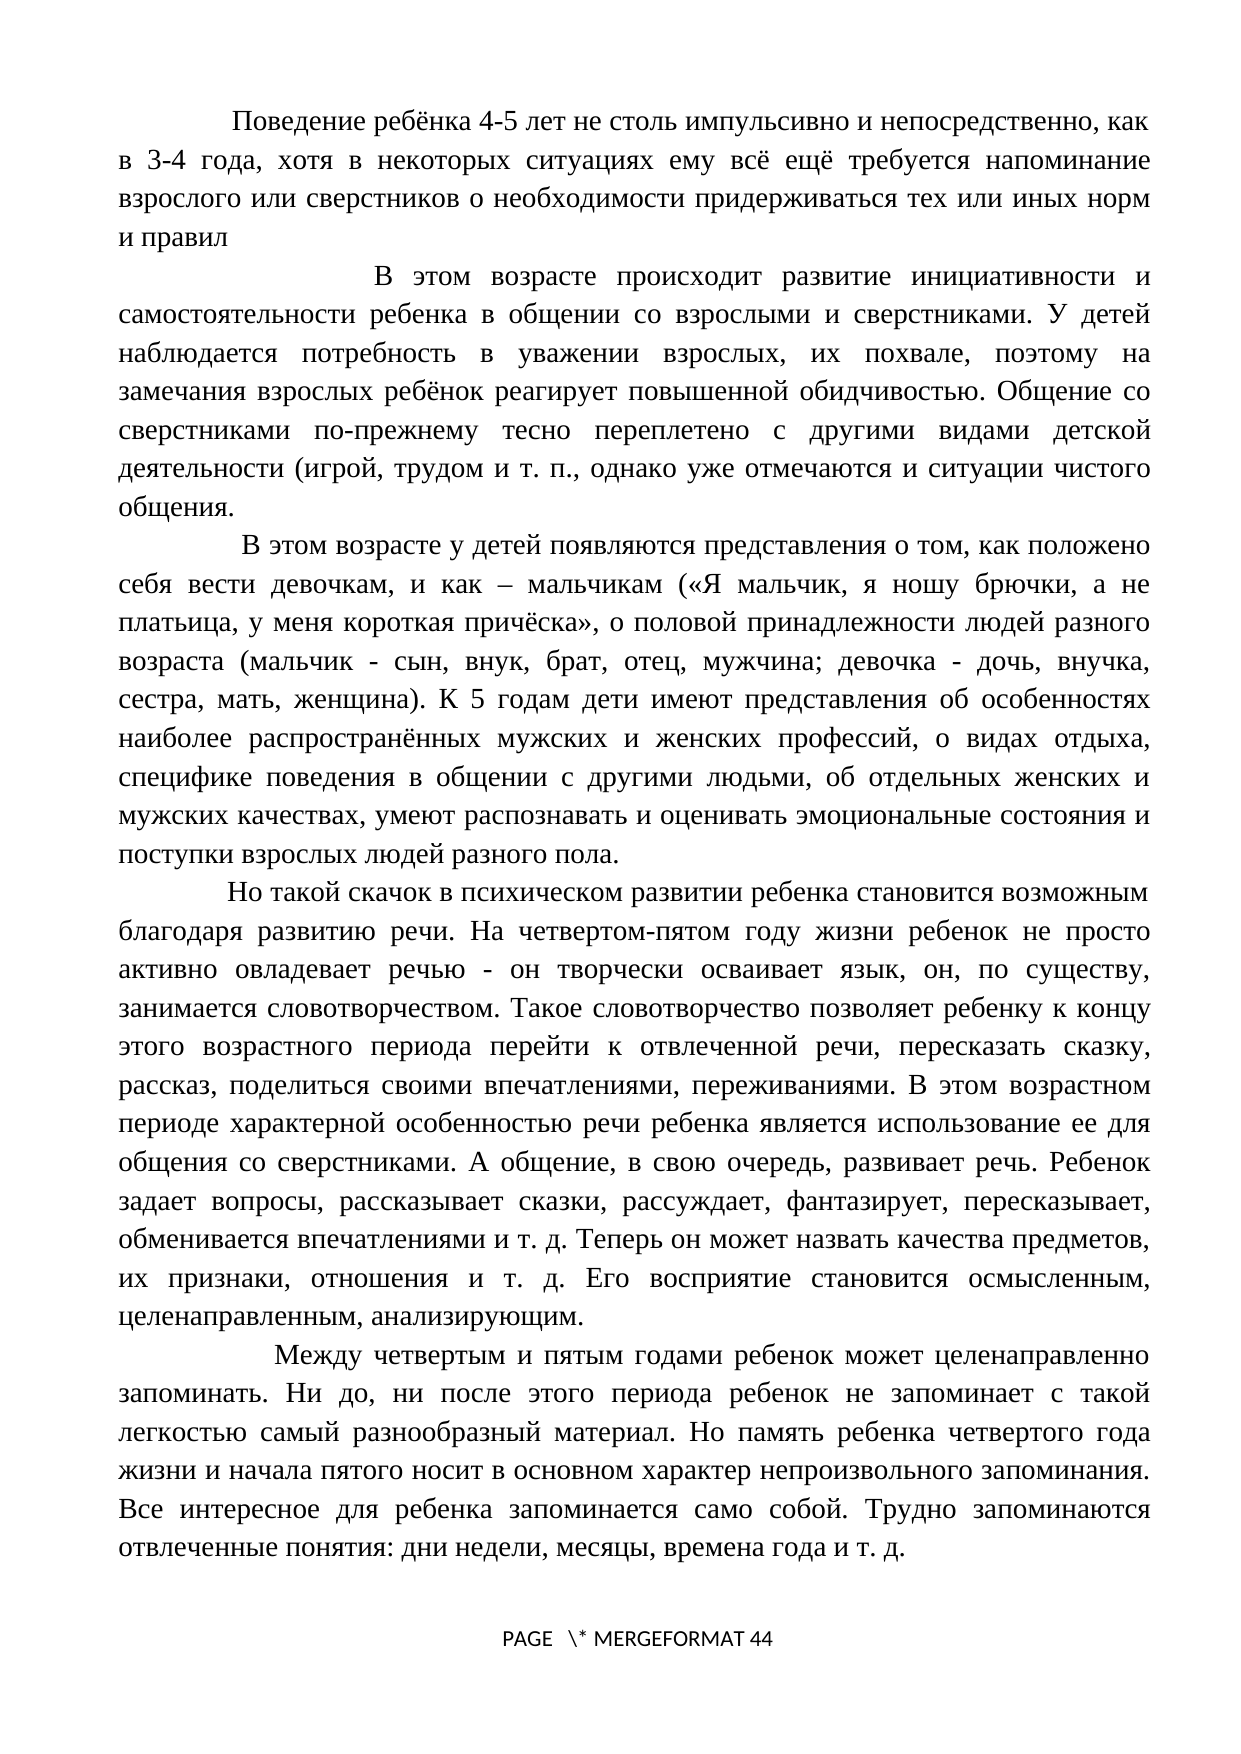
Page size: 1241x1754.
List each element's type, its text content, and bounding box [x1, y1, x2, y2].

text Поведение ребёнка 4-5 лет не столь импульсивно и непосредственно, как в 3-4 года, хотя в некоторых ситуациях ему всё ещё требуется напоминание взрослого или сверстников о необходимости придерживаться тех или иных норм и правил [118, 103, 1152, 253]
text Но такой скачок в психическом развитии ребенка становится возможным благодаря развитию речи. На четвертом-пятом году жизни ребенок не просто активно овладевает речью - он творчески осваивает язык, он, по существу, занимается словотворчеством. Такое словотворчество позволяет ребенку к концу этого возрастного периода перейти к отвлеченной речи, пересказать сказку, рассказ, поделиться своими впечатлениями, переживаниями. В этом возрастном периоде характерной особенностью речи ребенка является использование ее для общения со сверстниками. А общение, в свою очередь, развивает речь. Ребенок задает вопросы, рассказывает сказки, рассуждает, фантазирует, пересказывает, обменивается впечатлениями и т. д. Теперь он может назвать качества предметов, их признаки, отношения и т. д. Его восприятие становится осмысленным, целенаправленным, анализирующим. [118, 874, 1152, 1332]
text В этом возрасте происходит развитие инициативности и самостоятельности ребенка в общении со взрослыми и сверстниками. У детей наблюдается потребность в уважении взрослых, их похвале, поэтому на замечания взрослых ребёнок реагирует повышенной обидчивостью. Общение со сверстниками по-прежнему тесно переплетено с другими видами детской деятельности (игрой, трудом и т. п., однако уже отмечаются и ситуации чистого общения. [118, 258, 1152, 522]
text В этом возрасте у детей появляются представления о том, как положено себя вести девочкам, и как – мальчикам («Я мальчик, я ношу брючки, а не платьица, у меня короткая причёска», о половой принадлежности людей разного возраста (мальчик - сын, внук, брат, отец, мужчина; девочка - дочь, внучка, сестра, мать, женщина). К 5 годам дети имеют представления об особенностях наиболее распространённых мужских и женских профессий, о видах отдыха, специфике поведения в общении с другими людьми, об отдельных женских и мужских качествах, умеют распознавать и оценивать эмоциональные состояния и поступки взрослых людей разного пола. [118, 527, 1152, 869]
text Между четвертым и пятым годами ребенок может целенаправленно запоминать. Ни до, ни после этого периода ребенок не запоминает с такой легкостью самый разнообразный материал. Но память ребенка четвертого года жизни и начала пятого носит в основном характер непроизвольного запоминания. Все интересное для ребенка запоминается само собой. Трудно запоминаются отвлеченные понятия: дни недели, месяцы, времена года и т. д. [118, 1337, 1152, 1563]
